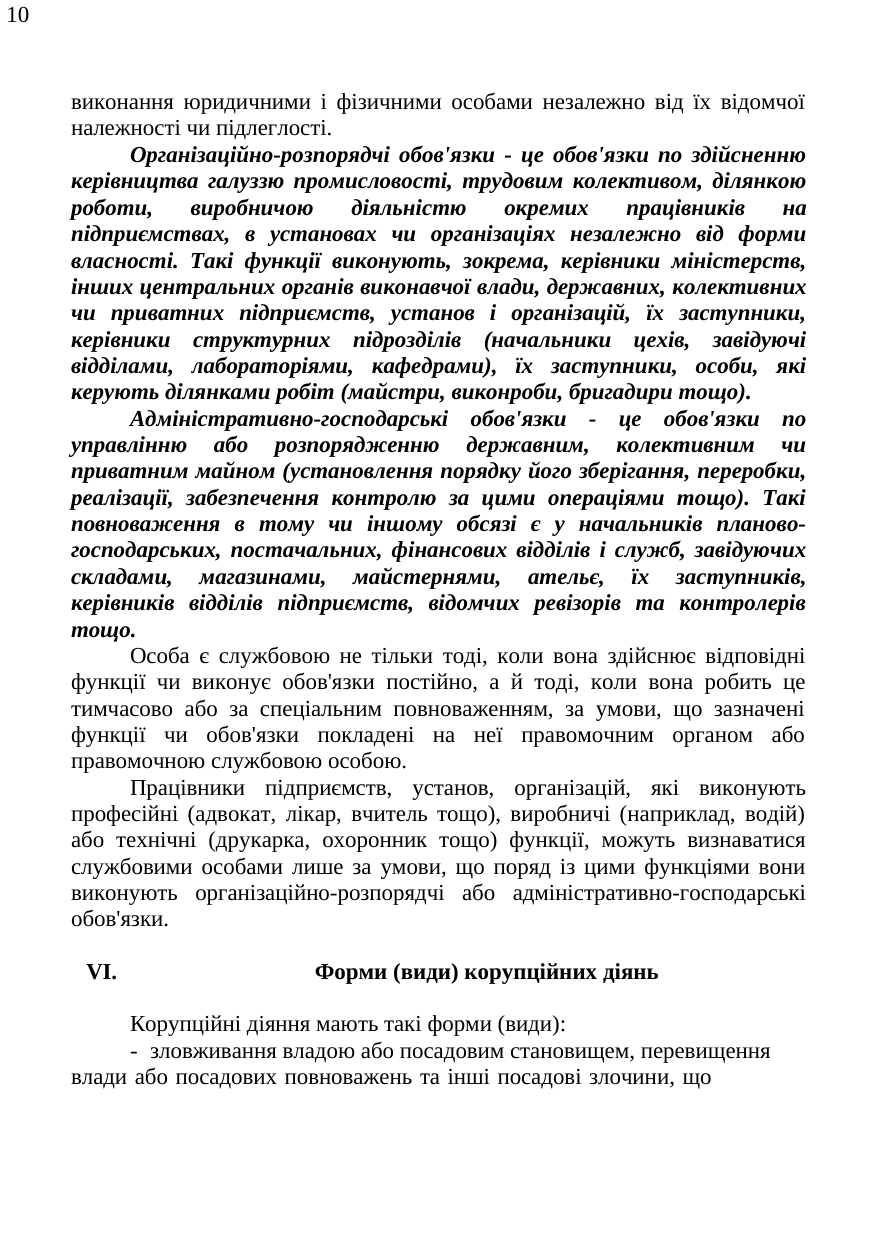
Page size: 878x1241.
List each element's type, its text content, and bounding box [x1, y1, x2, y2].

text Особа є службовою не тільки тоді, коли вона здійснює відповідні функції чи виконує обов'язки постійно, а й тоді, коли вона робить це тимчасово або за спеціальним повноваженням, за умови, що зазначені функції чи обов'язки покладені на неї правомочним органом або правомочною службовою особою. [71, 642, 806, 774]
text Працівники підприємств, установ, організацій, які виконують професійні (адвокат, лікар, вчитель тощо), виробничі (наприклад, водій) або технічні (друкарка, охоронник тощо) функції, можуть визнаватися службовими особами лише за умови, що поряд із цими функціями вони виконують організаційно-розпорядчі або адміністративно-господарські обов'язки. [71, 774, 807, 932]
subtitle Форми (види) корупційних діянь [86, 958, 850, 985]
text Корупційні діяння мають такі форми (види): [130, 1011, 850, 1037]
text Організаційно-розпорядчі обов'язки - це обов'язки по здійсненню керівництва галуззю промисловості, трудовим колективом, ділянкою роботи, виробничою діяльністю окремих працівників на підприємствах, в установах чи організаціях незалежно від форми власності. Такі функції виконують, зокрема, керівники міністерств, інших центральних органів виконавчої влади, державних, колективних чи приватних підприємств, установ і організацій, їх заступники, керівники структурних підрозділів (начальники цехів, завідуючі відділами, лабораторіями, кафедрами), їх заступники, особи, які керують ділянками робіт (майстри, виконроби, бригадири тощо). [71, 141, 807, 405]
text Адміністративно-господарські обов'язки - це обов'язки по управлінню або розпорядженню державним, колективним чи приватним майном (установлення порядку його зберігання, переробки, реалізації, забезпечення контролю за цими операціями тощо). Такі повноваження в тому чи іншому обсязі є у начальників планово- господарських, постачальних, фінансових відділів і служб, завідуючих складами, магазинами, майстернями, ательє, їх заступників, керівників відділів підприємств, відомчих ревізорів та контролерів тощо. [71, 405, 807, 642]
text виконання юридичними і фізичними особами незалежно від їх відомчої належності чи підлеглості. [71, 88, 806, 141]
list зловживання владою або посадовим становищем, перевищення влади або посадових повноважень та інші посадові злочини, що [71, 1037, 807, 1090]
